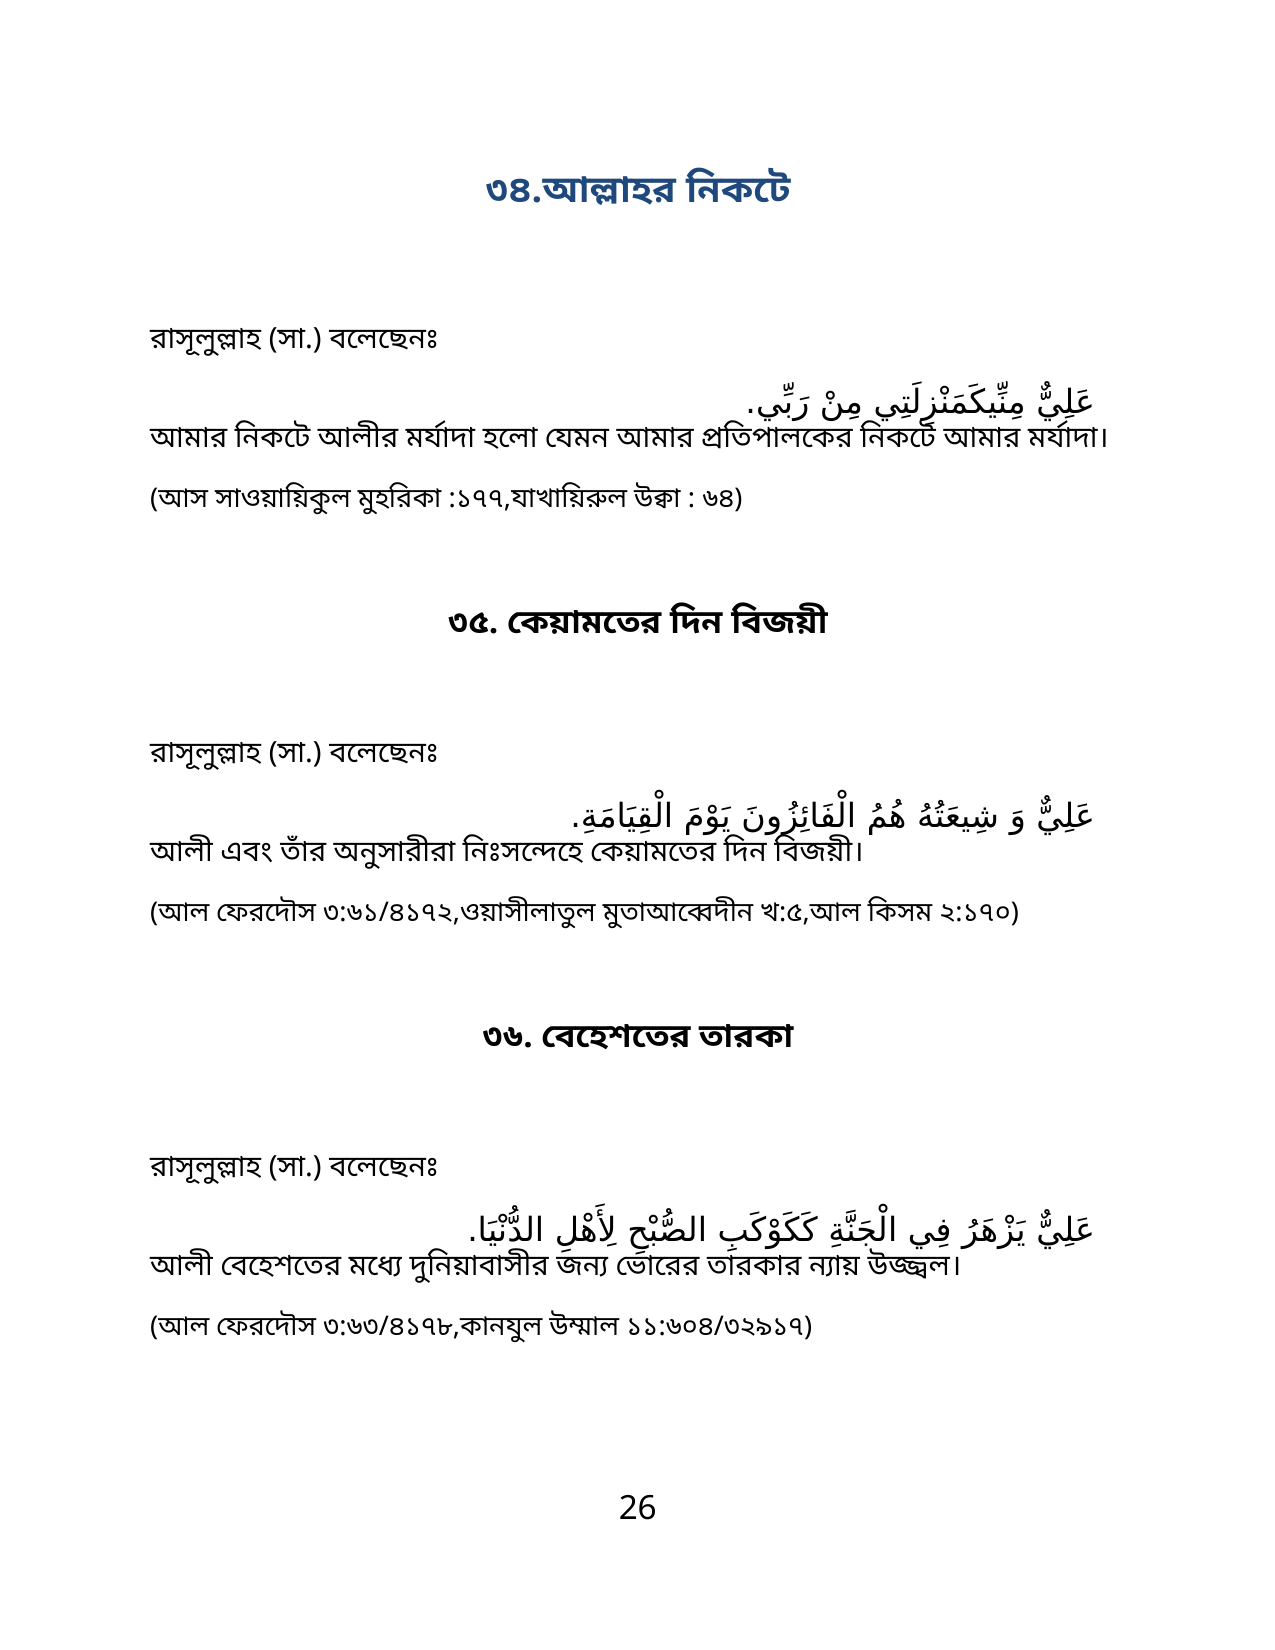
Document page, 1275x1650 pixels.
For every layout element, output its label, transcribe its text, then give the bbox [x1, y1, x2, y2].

text আমার নিকটে আলীর মর্যাদা হলো যেমন আমার প্রতিপালকের নিকটে আমার মর্যাদা। [150, 421, 1125, 459]
text আলী এবং তাঁর অনুসারীরা নিঃসন্দেহে কেয়ামতের দিন বিজয়ী। [150, 835, 1125, 873]
text রাসূলুল্লাহ (সা.) বলেছেনঃ [150, 1146, 1125, 1188]
text (আল ফেরদৌস ৩:৬১/৪১৭২,ওয়াসীলাতুল মুতাআব্বেদীন খ:৫,আল কিসম ২:১৭০) [150, 893, 1125, 933]
text আলী বেহেশতের মধ্যে দুনিয়াবাসীর জন্য ভোরের তারকার ন্যায় উজ্জ্বল। [150, 1249, 1125, 1287]
text ৩৬. বেহেশতের তারকা [150, 1012, 1125, 1061]
text (আস সাওয়ায়িকুল মুহরিকা :১৭৭,যাখায়িরুল উক্বা : ৬৪) [150, 479, 1125, 519]
text রাসূলুল্লাহ (সা.) বলেছেনঃ [150, 732, 1125, 774]
text عَلِيٌّ مِنِّيكَمَنْزِلَتِي مِنْ رَبِّي. [150, 382, 1125, 421]
text (আল ফেরদৌস ৩:৬৩/৪১৭৮,কানযুল উম্মাল ১১:৬০৪/৩২৯১৭) [150, 1307, 1125, 1347]
text ৩৫. কেয়ামতের দিন বিজয়ী [150, 598, 1125, 647]
text عَلِيٌّ يَزْهَرُ فِي الْجَنَّةِ كَكَوْكَبِ الصُّبْحِ لِأَهْلِ الدُّنْيَا. [150, 1210, 1125, 1249]
text عَلِيٌّ وَ شِيعَتُهُ هُمُ الْفَائِزُونَ يَوْمَ الْقِيَامَةِ. [150, 796, 1125, 835]
text রাসূলুল্লাহ (সা.) বলেছেনঃ [150, 318, 1125, 361]
subtitle ৩৪.আল্লাহর নিকটে [150, 162, 1125, 218]
